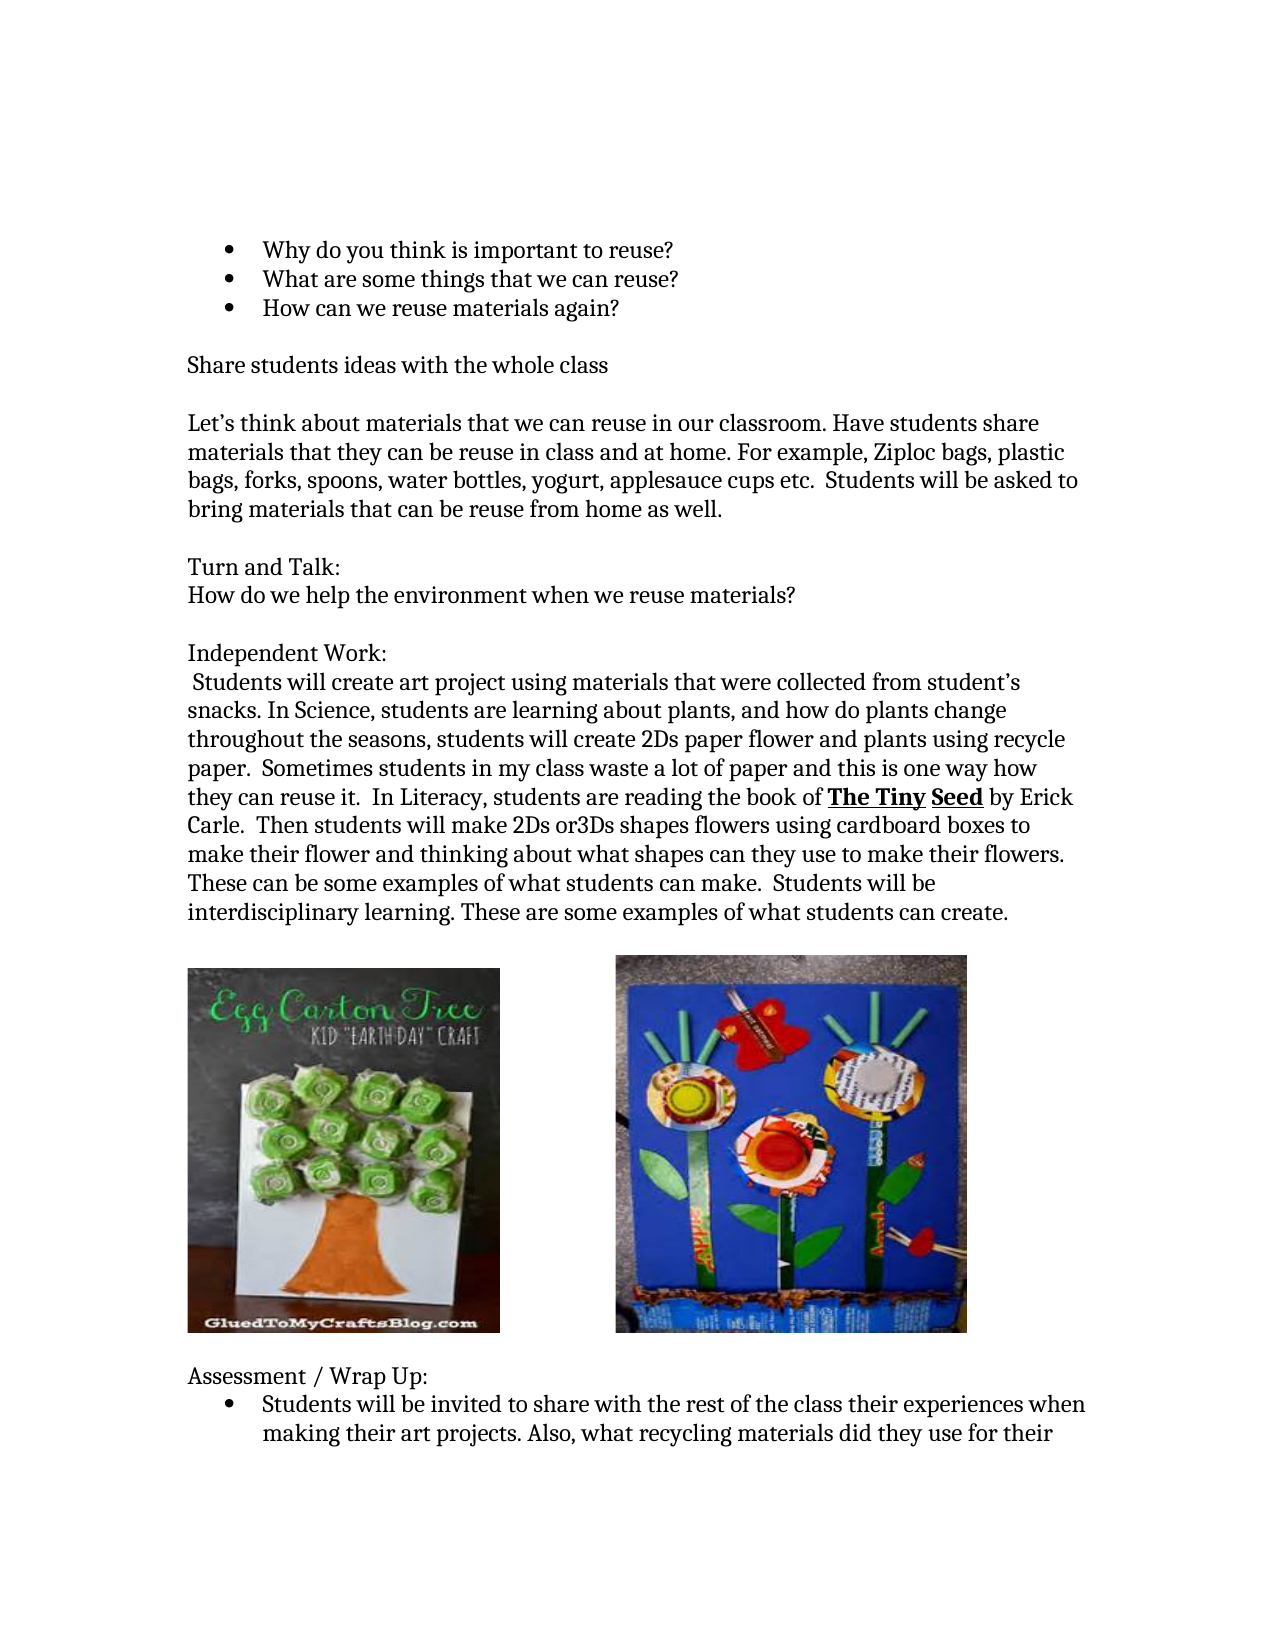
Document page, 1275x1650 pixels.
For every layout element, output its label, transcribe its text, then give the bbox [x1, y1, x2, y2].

list How can we reuse materials again? [225, 294, 1087, 322]
text Independent Work: [187, 639, 1087, 667]
picture [187, 968, 500, 1333]
list What are some things that we can reuse? [225, 265, 1087, 294]
text Turn and Talk: [187, 552, 1087, 581]
text How do we help the environment when we reuse materials? [187, 581, 1087, 610]
text Let’s think about materials that we can reuse in our classroom. Have students share materials that they can be reuse in class and at home. For example, Ziploc bags, plastic bags, forks, spoons, water bottles, yogurt, applesauce cups etc. Students will be asked to bring materials that can be reuse from home as well. [187, 409, 1087, 524]
picture [615, 955, 967, 1333]
text Assessment / Wrap Up: [187, 1362, 1087, 1390]
text Students will create art project using materials that were collected from student’s snacks. In Science, students are learning about plants, and how do plants change throughout the seasons, students will create 2Ds paper flower and plants using recycle paper. Sometimes students in my class waste a lot of paper and this is one way how they can reuse it. In Literacy, students are reading the book of The Tiny Seed by Erick Carle. Then students will make 2Ds or3Ds shapes flowers using cardboard boxes to make their flower and thinking about what shapes can they use to make their flowers. These can be some examples of what students can make. Students will be interdisciplinary learning. These are some examples of what students can create. [187, 667, 1087, 926]
text Share students ideas with the whole class [187, 351, 1087, 380]
list Why do you think is important to reuse? [225, 236, 1087, 265]
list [225, 1390, 1087, 1448]
